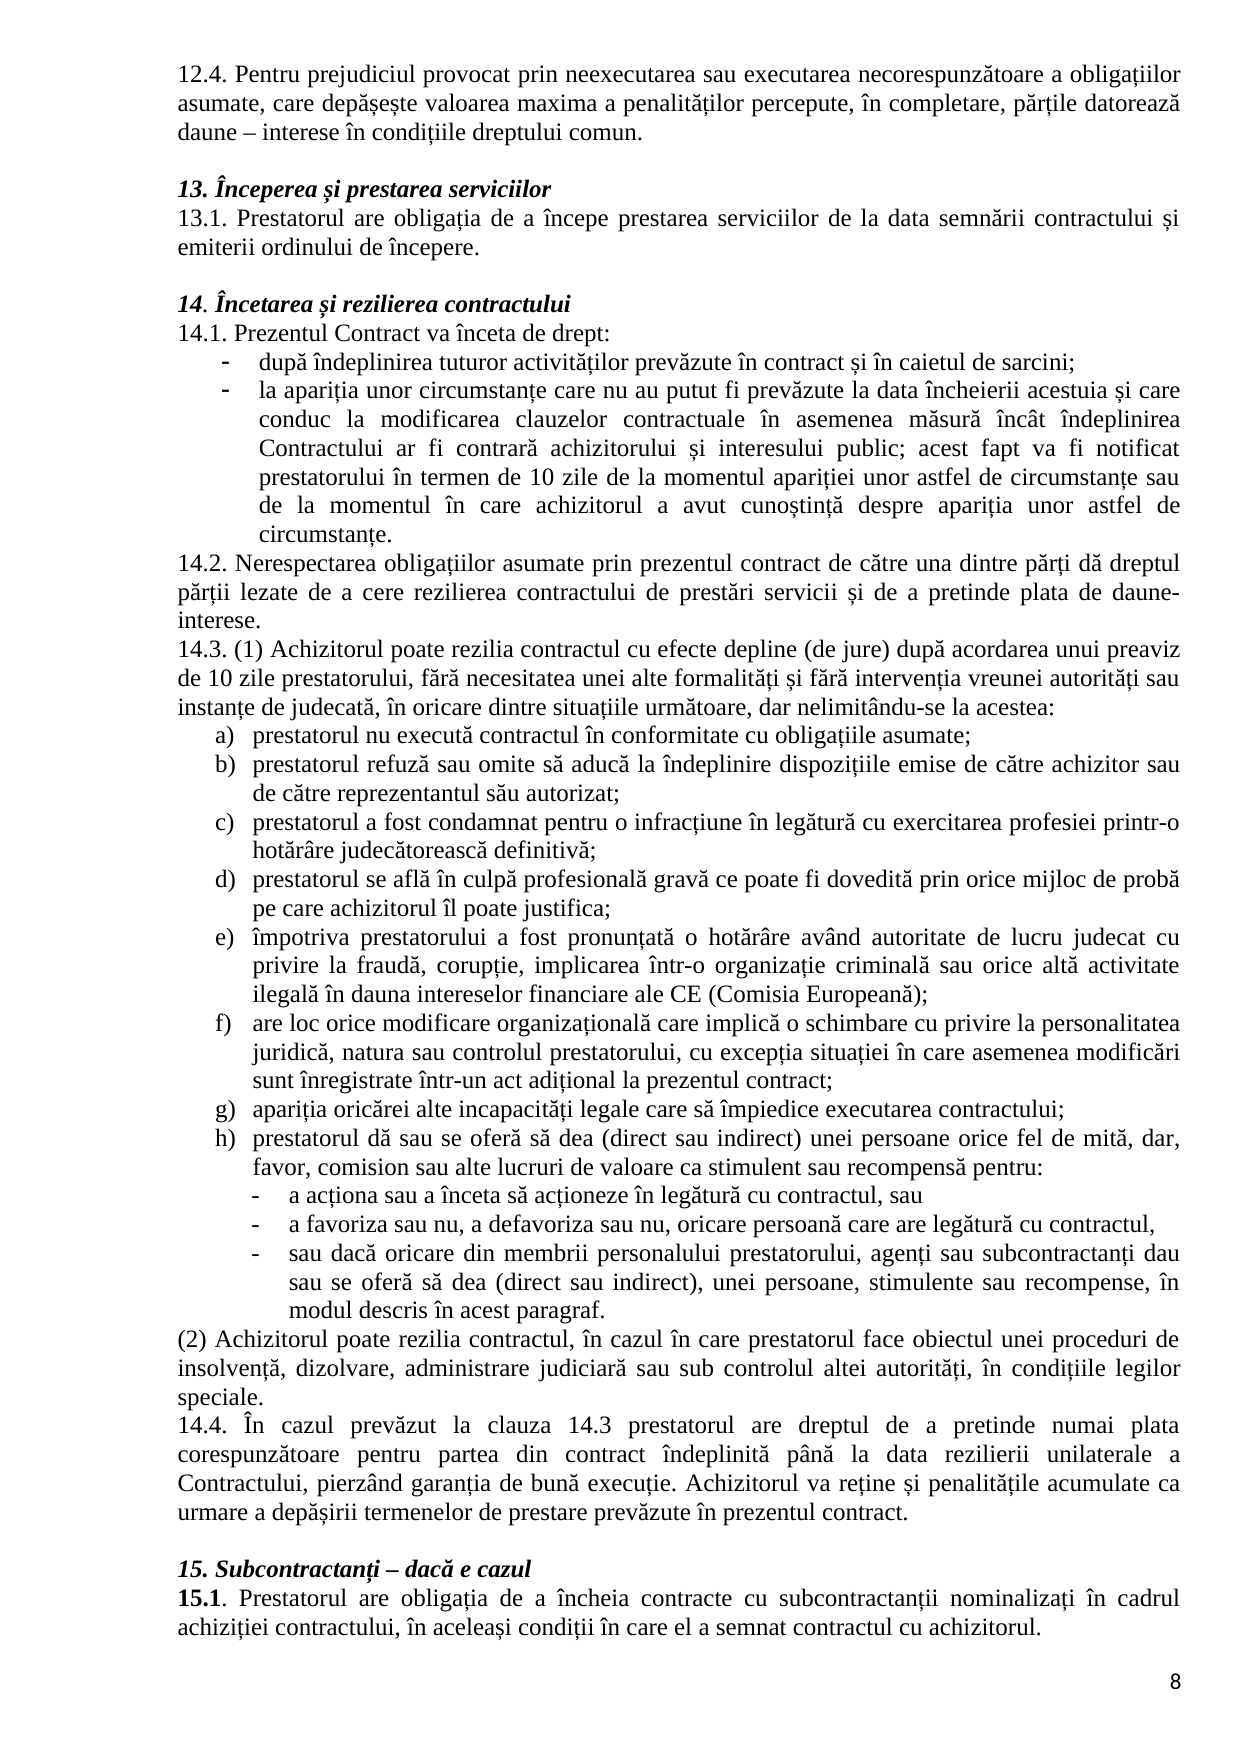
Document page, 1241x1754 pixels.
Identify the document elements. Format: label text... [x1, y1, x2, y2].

list apariția oricărei alte incapacități legale care să împiedice executarea contractului; [215, 1094, 1181, 1123]
text 13.1. Prestatorul are obligația de a începe prestarea serviciilor de la data semnării contractului și emiterii ordinului de începere. [177, 203, 1181, 260]
list are loc orice modificare organizațională care implică o schimbare cu privire la personalitatea juridică, natura sau controlul prestatorului, cu excepția situației în care asemenea modificări sunt înregistrate într-un act adițional la prezentul contract; [215, 1008, 1181, 1094]
list prestatorul se află în culpă profesională gravă ce poate fi dovedită prin orice mijloc de probă pe care achizitorul îl poate justifica; [215, 864, 1181, 922]
text (2) Achizitorul poate rezilia contractul, în cazul în care prestatorul face obiectul unei proceduri de insolvență, dizolvare, administrare judiciară sau sub controlul altei autorități, în condițiile legilor speciale. [177, 1324, 1181, 1410]
list prestatorul refuză sau omite să aducă la îndeplinire dispozițiile emise de către achizitor sau de către reprezentantul său autorizat; [215, 749, 1181, 807]
list la apariția unor circumstanțe care nu au putut fi prevăzute la data încheierii acestuia și care conduc la modificarea clauzelor contractuale în asemenea măsură încât îndeplinirea Contractului ar fi contrară achizitorului și interesului public; acest fapt va fi notificat prestatorului în termen de 10 zile de la momentul apariției unor astfel de circumstanțe sau de la momentul în care achizitorul a avut cunoștință despre apariția unor astfel de circumstanțe. [221, 375, 1181, 548]
list a acționa sau a înceta să acționeze în legătură cu contractul, sau [251, 1180, 1181, 1209]
text 14.4. În cazul prevăzut la clauza 14.3 prestatorul are dreptul de a pretinde numai plata corespunzătoare pentru partea din contract îndeplinită până la data rezilierii unilaterale a Contractului, pierzând garanția de bună execuție. Achizitorul va reține și penalitățile acumulate ca urmare a depășirii termenelor de prestare prevăzute în prezentul contract. [177, 1410, 1181, 1525]
text 14. Încetarea și rezilierea contractului [177, 289, 1181, 318]
list prestatorul dă sau se oferă să dea (direct sau indirect) unei persoane orice fel de mită, dar, favor, comision sau alte lucruri de valoare ca stimulent sau recompensă pentru: [215, 1123, 1181, 1180]
list prestatorul a fost condamnat pentru o infracțiune în legătură cu exercitarea profesiei printr-o hotărâre judecătorească definitivă; [215, 807, 1181, 864]
text 15.1. Prestatorul are obligația de a încheia contracte cu subcontractanții nominalizați în cadrul achiziției contractului, în aceleași condiții în care el a semnat contractul cu achizitorul. [177, 1583, 1181, 1640]
text 13. Începerea și prestarea serviciilor [177, 174, 1181, 203]
text 14.2. Nerespectarea obligațiilor asumate prin prezentul contract de către una dintre părți dă dreptul părții lezate de a cere rezilierea contractului de prestări servicii și de a pretinde plata de daune-interese. [177, 548, 1181, 634]
list împotriva prestatorului a fost pronunțată o hotărâre având autoritate de lucru judecat cu privire la fraudă, corupție, implicarea într-o organizație criminală sau orice altă activitate ilegală în dauna intereselor financiare ale CE (Comisia Europeană); [215, 922, 1181, 1008]
text 14.1. Prezentul Contract va înceta de drept: [177, 318, 1181, 347]
list prestatorul nu execută contractul în conformitate cu obligațiile asumate; [215, 720, 1181, 749]
list sau dacă oricare din membrii personalului prestatorului, agenți sau subcontractanți dau sau se oferă să dea (direct sau indirect), unei persoane, stimulente sau recompense, în modul descris în acest paragraf. [251, 1238, 1181, 1324]
list a favoriza sau nu, a defavoriza sau nu, oricare persoană care are legătură cu contractul, [251, 1209, 1181, 1238]
text 14.3. (1) Achizitorul poate rezilia contractul cu efecte depline (de jure) după acordarea unui preaviz de 10 zile prestatorului, fără necesitatea unei alte formalități și fără intervenția vreunei autorități sau instanțe de judecată, în oricare dintre situațiile următoare, dar nelimitându-se la acestea: [177, 634, 1181, 720]
text 15. Subcontractanți – dacă e cazul [177, 1554, 1181, 1583]
list după îndeplinirea tuturor activităților prevăzute în contract și în caietul de sarcini; [221, 347, 1181, 375]
text 12.4. Pentru prejudiciul provocat prin neexecutarea sau executarea necorespunzătoare a obligațiilor asumate, care depășește valoarea maxima a penalităților percepute, în completare, părțile datorează daune – interese în condițiile dreptului comun. [177, 59, 1181, 145]
